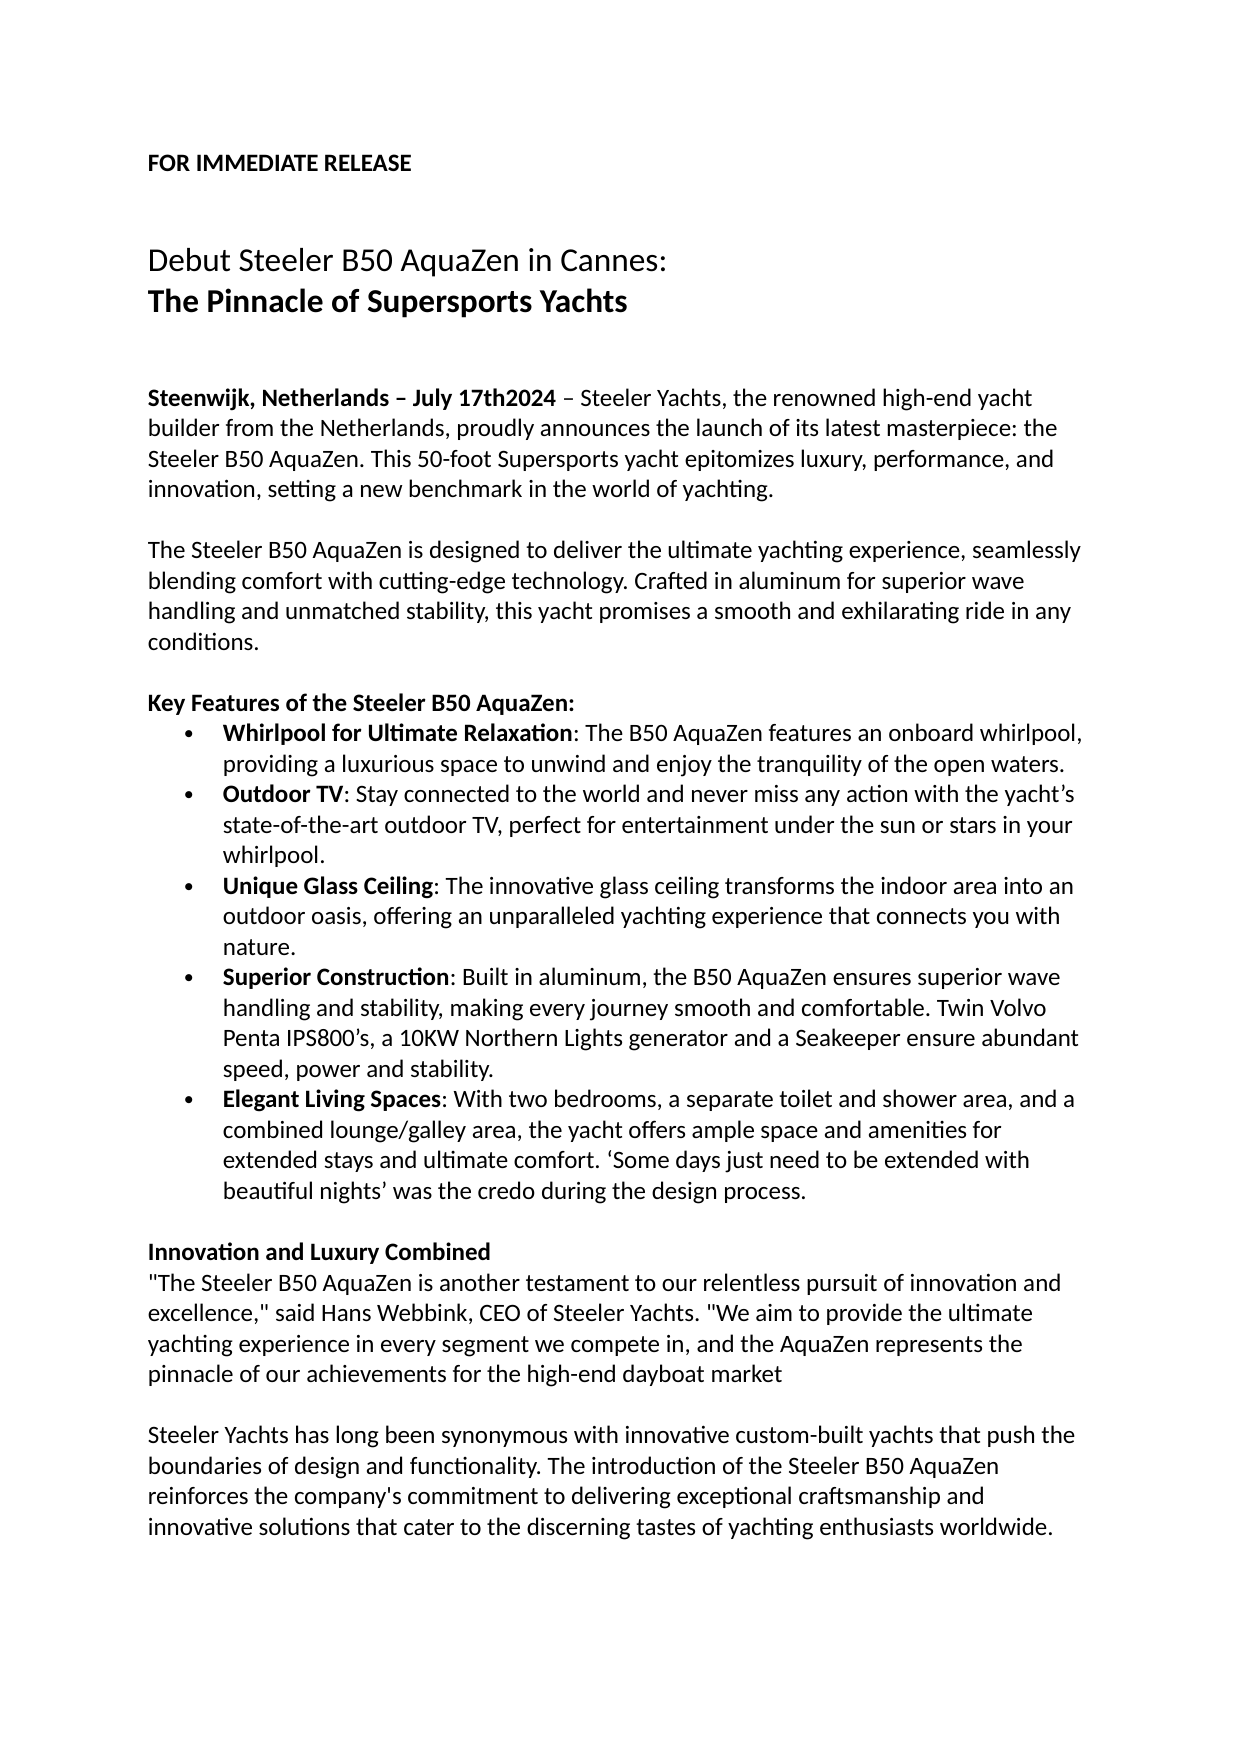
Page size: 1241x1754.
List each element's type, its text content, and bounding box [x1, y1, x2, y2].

list Elegant Living Spaces: With two bedrooms, a separate toilet and shower area, and a combined lounge/galley area, the yacht offers ample space and amenities for extended stays and ultimate comfort. ‘Some days just need to be extended with beautiful nights’ was the credo during the design process. [185, 1084, 1093, 1206]
text "The Steeler B50 AquaZen is another testament to our relentless pursuit of innovation and excellence," said Hans Webbink, CEO of Steeler Yachts. "We aim to provide the ultimate yachting experience in every segment we compete in, and the AquaZen represents the pinnacle of our achievements for the high-end dayboat market [148, 1267, 1093, 1389]
text Steeler Yachts has long been synonymous with innovative custom-built yachts that push the boundaries of design and functionality. The introduction of the Steeler B50 AquaZen reinforces the company's commitment to delivering exceptional craftsmanship and innovative solutions that cater to the discerning tastes of yachting enthusiasts worldwide. [148, 1419, 1093, 1541]
list Whirlpool for Ultimate Relaxation: The B50 AquaZen features an onboard whirlpool, providing a luxurious space to unwind and enjoy the tranquility of the open waters. [185, 717, 1093, 778]
list Outdoor TV: Stay connected to the world and never miss any action with the yacht’s state-of-the-art outdoor TV, perfect for entertainment under the sun or stars in your whirlpool. [185, 778, 1093, 870]
text Debut Steeler B50 AquaZen in Cannes: [148, 239, 1093, 280]
text The Pinnacle of Supersports Yachts [148, 280, 1093, 321]
text Steenwijk, Netherlands – July 17th2024 – Steeler Yachts, the renowned high-end yacht builder from the Netherlands, proudly announces the launch of its latest masterpiece: the Steeler B50 AquaZen. This 50-foot Supersports yacht epitomizes luxury, performance, and innovation, setting a new benchmark in the world of yachting. [148, 382, 1093, 504]
text Key Features of the Steeler B50 AquaZen: [148, 687, 1093, 717]
text Innovation and Luxury Combined [148, 1236, 1093, 1267]
list Unique Glass Ceiling: The innovative glass ceiling transforms the indoor area into an outdoor oasis, offering an unparalleled yachting experience that connects you with nature. [185, 870, 1093, 962]
text The Steeler B50 AquaZen is designed to deliver the ultimate yachting experience, seamlessly blending comfort with cutting-edge technology. Crafted in aluminum for superior wave handling and unmatched stability, this yacht promises a smooth and exhilarating ride in any conditions. [148, 534, 1093, 656]
list Superior Construction: Built in aluminum, the B50 AquaZen ensures superior wave handling and stability, making every journey smooth and comfortable. Twin Volvo Penta IPS800’s, a 10KW Northern Lights generator and a Seakeeper ensure abundant speed, power and stability. [185, 962, 1093, 1084]
text FOR IMMEDIATE RELEASE [148, 148, 1093, 178]
